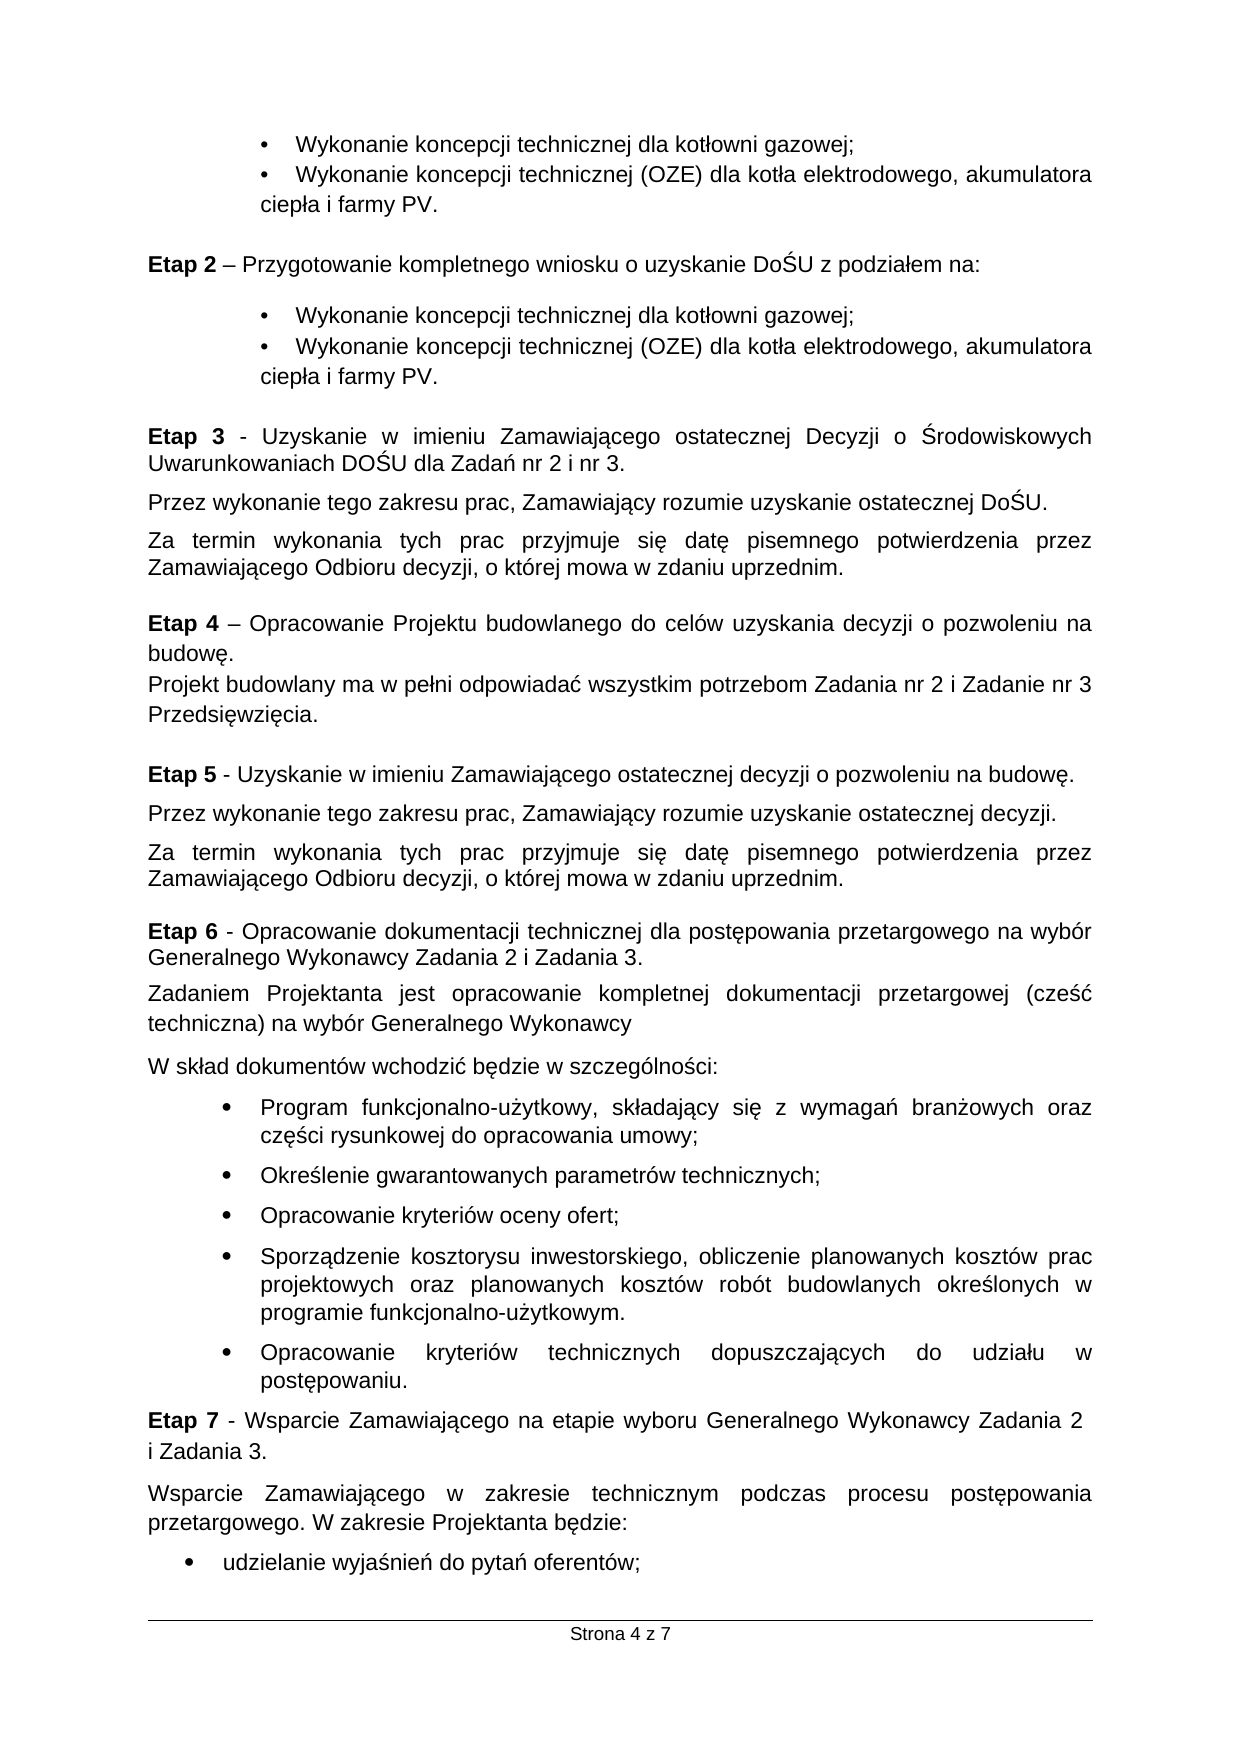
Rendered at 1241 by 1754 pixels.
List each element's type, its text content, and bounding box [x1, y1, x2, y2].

list • Wykonanie koncepcji technicznej dla kotłowni gazowej; [260, 302, 1093, 329]
list Opracowanie kryteriów oceny ofert; [223, 1202, 1093, 1229]
text Etap 3 - Uzyskanie w imieniu Zamawiającego ostatecznej Decyzji o Środowiskowych Uwarunkowaniach DOŚU dla Zadań nr 2 i nr 3. [148, 423, 1093, 476]
list Sporządzenie kosztorysu inwestorskiego, obliczenie planowanych kosztów prac projektowych oraz planowanych kosztów robót budowlanych określonych w programie funkcjonalno-użytkowym. [223, 1243, 1093, 1325]
text Projekt budowlany ma w pełni odpowiadać wszystkim potrzebom Zadania nr 2 i Zadanie nr 3 Przedsięwzięcia. [148, 671, 1093, 727]
list • Wykonanie koncepcji technicznej dla kotłowni gazowej; [260, 131, 1093, 157]
list • Wykonanie koncepcji technicznej (OZE) dla kotła elektrodowego, akumulatora ciepła i farmy PV. [260, 161, 1093, 217]
list udzielanie wyjaśnień do pytań oferentów; [185, 1549, 1093, 1576]
text Etap 4 – Opracowanie Projektu budowlanego do celów uzyskania decyzji o pozwoleniu na budowę. [148, 610, 1093, 667]
text Zadaniem Projektanta jest opracowanie kompletnej dokumentacji przetargowej (cześć techniczna) na wybór Generalnego Wykonawcy [148, 980, 1093, 1037]
list Opracowanie kryteriów technicznych dopuszczających do udziału w postępowaniu. [223, 1339, 1093, 1393]
text Etap 6 - Opracowanie dokumentacji technicznej dla postępowania przetargowego na wybór Generalnego Wykonawcy Zadania 2 i Zadania 3. [148, 918, 1093, 971]
list Program funkcjonalno-użytkowy, składający się z wymagań branżowych oraz części rysunkowej do opracowania umowy; [223, 1094, 1093, 1148]
list Określenie gwarantowanych parametrów technicznych; [223, 1162, 1093, 1188]
text Etap 7 - Wsparcie Zamawiającego na etapie wyboru Generalnego Wykonawcy Zadania 2 i Zadania 3. [148, 1407, 1093, 1464]
text Za termin wykonania tych prac przyjmuje się datę pisemnego potwierdzenia przez Zamawiającego Odbioru decyzji, o której mowa w zdaniu uprzednim. [148, 839, 1093, 892]
text Etap 5 - Uzyskanie w imieniu Zamawiającego ostatecznej decyzji o pozwoleniu na budowę. [148, 761, 1093, 788]
text Wsparcie Zamawiającego w zakresie technicznym podczas procesu postępowania przetargowego. W zakresie Projektanta będzie: [148, 1480, 1093, 1535]
text Etap 2 – Przygotowanie kompletnego wniosku o uzyskanie DoŚU z podziałem na: [148, 251, 1093, 278]
text Przez wykonanie tego zakresu prac, Zamawiający rozumie uzyskanie ostatecznej DoŚU. [148, 488, 1093, 515]
text Przez wykonanie tego zakresu prac, Zamawiający rozumie uzyskanie ostatecznej decyzji. [148, 800, 1093, 826]
text W skład dokumentów wchodzić będzie w szczególności: [148, 1053, 1093, 1079]
text Za termin wykonania tych prac przyjmuje się datę pisemnego potwierdzenia przez Zamawiającego Odbioru decyzji, o której mowa w zdaniu uprzednim. [148, 527, 1093, 580]
list • Wykonanie koncepcji technicznej (OZE) dla kotła elektrodowego, akumulatora ciepła i farmy PV. [260, 333, 1093, 389]
